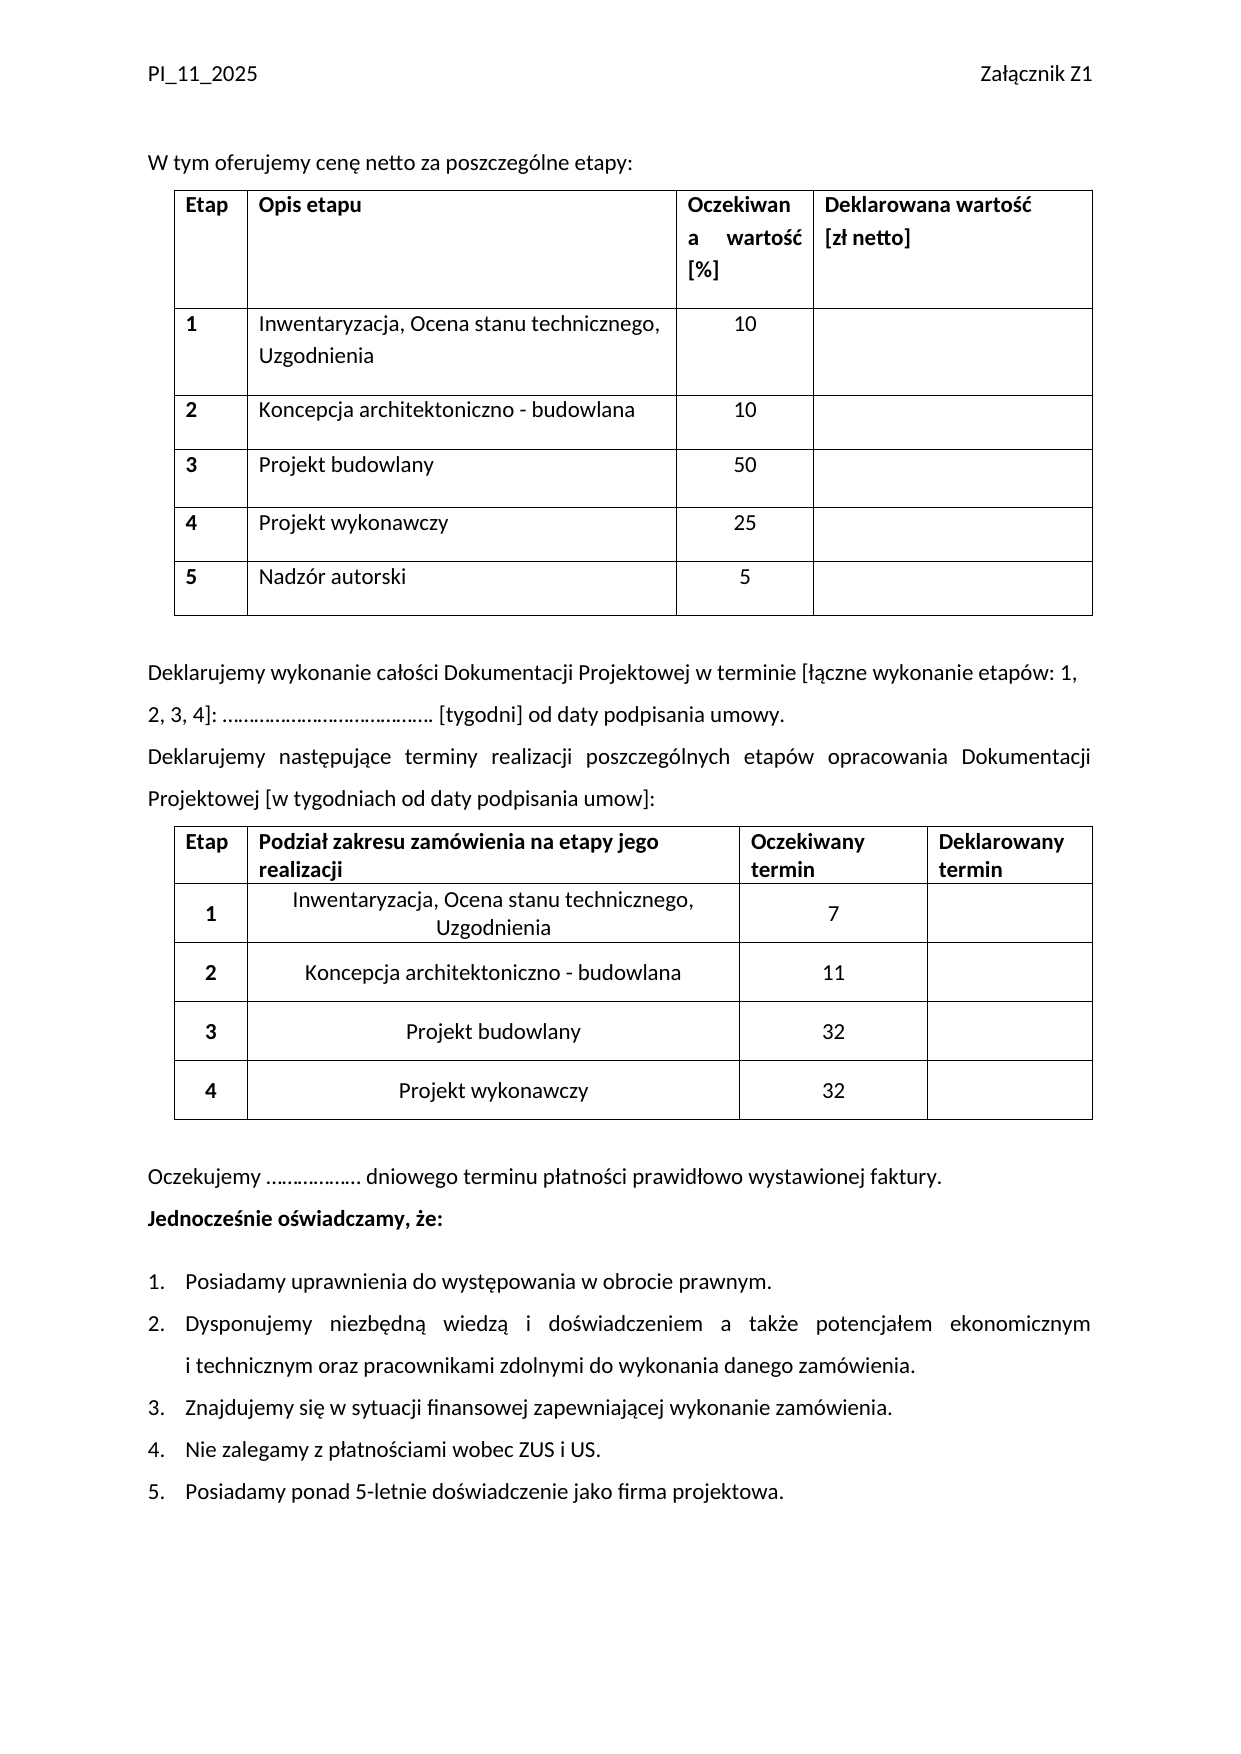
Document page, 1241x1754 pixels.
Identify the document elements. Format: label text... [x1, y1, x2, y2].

table_cell 3 [175, 1002, 247, 1060]
list Nie zalegamy z płatnościami wobec ZUS i US. [148, 1435, 1093, 1463]
table_cell [928, 1061, 1092, 1119]
table_cell [814, 450, 1092, 507]
text Deklarujemy następujące terminy realizacji poszczególnych etapów opracowania Dokumentacji Projektowej [w tygodniach od daty podpisania umow]: [148, 742, 1093, 812]
table_header Etap [175, 191, 247, 308]
table_header Opis etapu [248, 191, 676, 308]
text W tym oferujemy cenę netto za poszczególne etapy: [148, 148, 1093, 176]
table_cell 7 [740, 884, 927, 942]
table_header Oczekiwany termin [740, 827, 927, 883]
table_header Oczekiwana wartość [%] [677, 191, 813, 308]
table_cell Projekt budowlany [248, 450, 676, 507]
table_cell [928, 884, 1092, 942]
table_cell Inwentaryzacja, Ocena stanu technicznego, Uzgodnienia [248, 309, 676, 394]
table_cell 32 [740, 1061, 927, 1119]
table_cell Projekt wykonawczy [248, 508, 676, 561]
table_cell 1 [175, 309, 247, 394]
table_cell [814, 309, 1092, 394]
table_cell [814, 396, 1092, 449]
table_header Etap [175, 827, 247, 883]
table_cell 11 [740, 943, 927, 1001]
table_cell 4 [175, 508, 247, 561]
list Dysponujemy niezbędną wiedzą i doświadczeniem a także potencjałem ekonomicznym i technicznym oraz pracownikami zdolnymi do wykonania danego zamówienia. [148, 1309, 1093, 1379]
table_cell 2 [175, 396, 247, 449]
table_cell 5 [677, 562, 813, 615]
table_cell Nadzór autorski [248, 562, 676, 615]
table_cell Inwentaryzacja, Ocena stanu technicznego, Uzgodnienia [248, 884, 739, 942]
table_cell 1 [175, 884, 247, 942]
table_cell 2 [175, 943, 247, 1001]
table_cell Projekt budowlany [248, 1002, 739, 1060]
table_cell 50 [677, 450, 813, 507]
table_cell 25 [677, 508, 813, 561]
table_cell Koncepcja architektoniczno - budowlana [248, 396, 676, 449]
table_header Deklarowany termin [928, 827, 1092, 883]
table_header Podział zakresu zamówienia na etapy jego realizacji [248, 827, 739, 883]
list Posiadamy uprawnienia do występowania w obrocie prawnym. [148, 1267, 1093, 1295]
table_cell [814, 562, 1092, 615]
table_cell 4 [175, 1061, 247, 1119]
table_cell 10 [677, 396, 813, 449]
text Jednocześnie oświadczamy, że: [148, 1204, 1093, 1232]
table_cell 32 [740, 1002, 927, 1060]
table_cell 3 [175, 450, 247, 507]
table_cell 5 [175, 562, 247, 615]
text Oczekujemy ……………… dniowego terminu płatności prawidłowo wystawionej faktury. [148, 1162, 1093, 1190]
table_cell Koncepcja architektoniczno - budowlana [248, 943, 739, 1001]
list Znajdujemy się w sytuacji finansowej zapewniającej wykonanie zamówienia. [148, 1393, 1093, 1421]
table_cell Projekt wykonawczy [248, 1061, 739, 1119]
text Deklarujemy wykonanie całości Dokumentacji Projektowej w terminie [łączne wykonanie etapów: 1, 2, 3, 4]: …………………………………. [tygodni] od daty podpisania umowy. [148, 658, 1093, 728]
list Posiadamy ponad 5-letnie doświadczenie jako firma projektowa. [148, 1477, 1093, 1505]
table_cell 10 [677, 309, 813, 394]
table_cell [928, 1002, 1092, 1060]
table_header Deklarowana wartość [zł netto] [814, 191, 1092, 308]
table_cell [928, 943, 1092, 1001]
table_cell [814, 508, 1092, 561]
